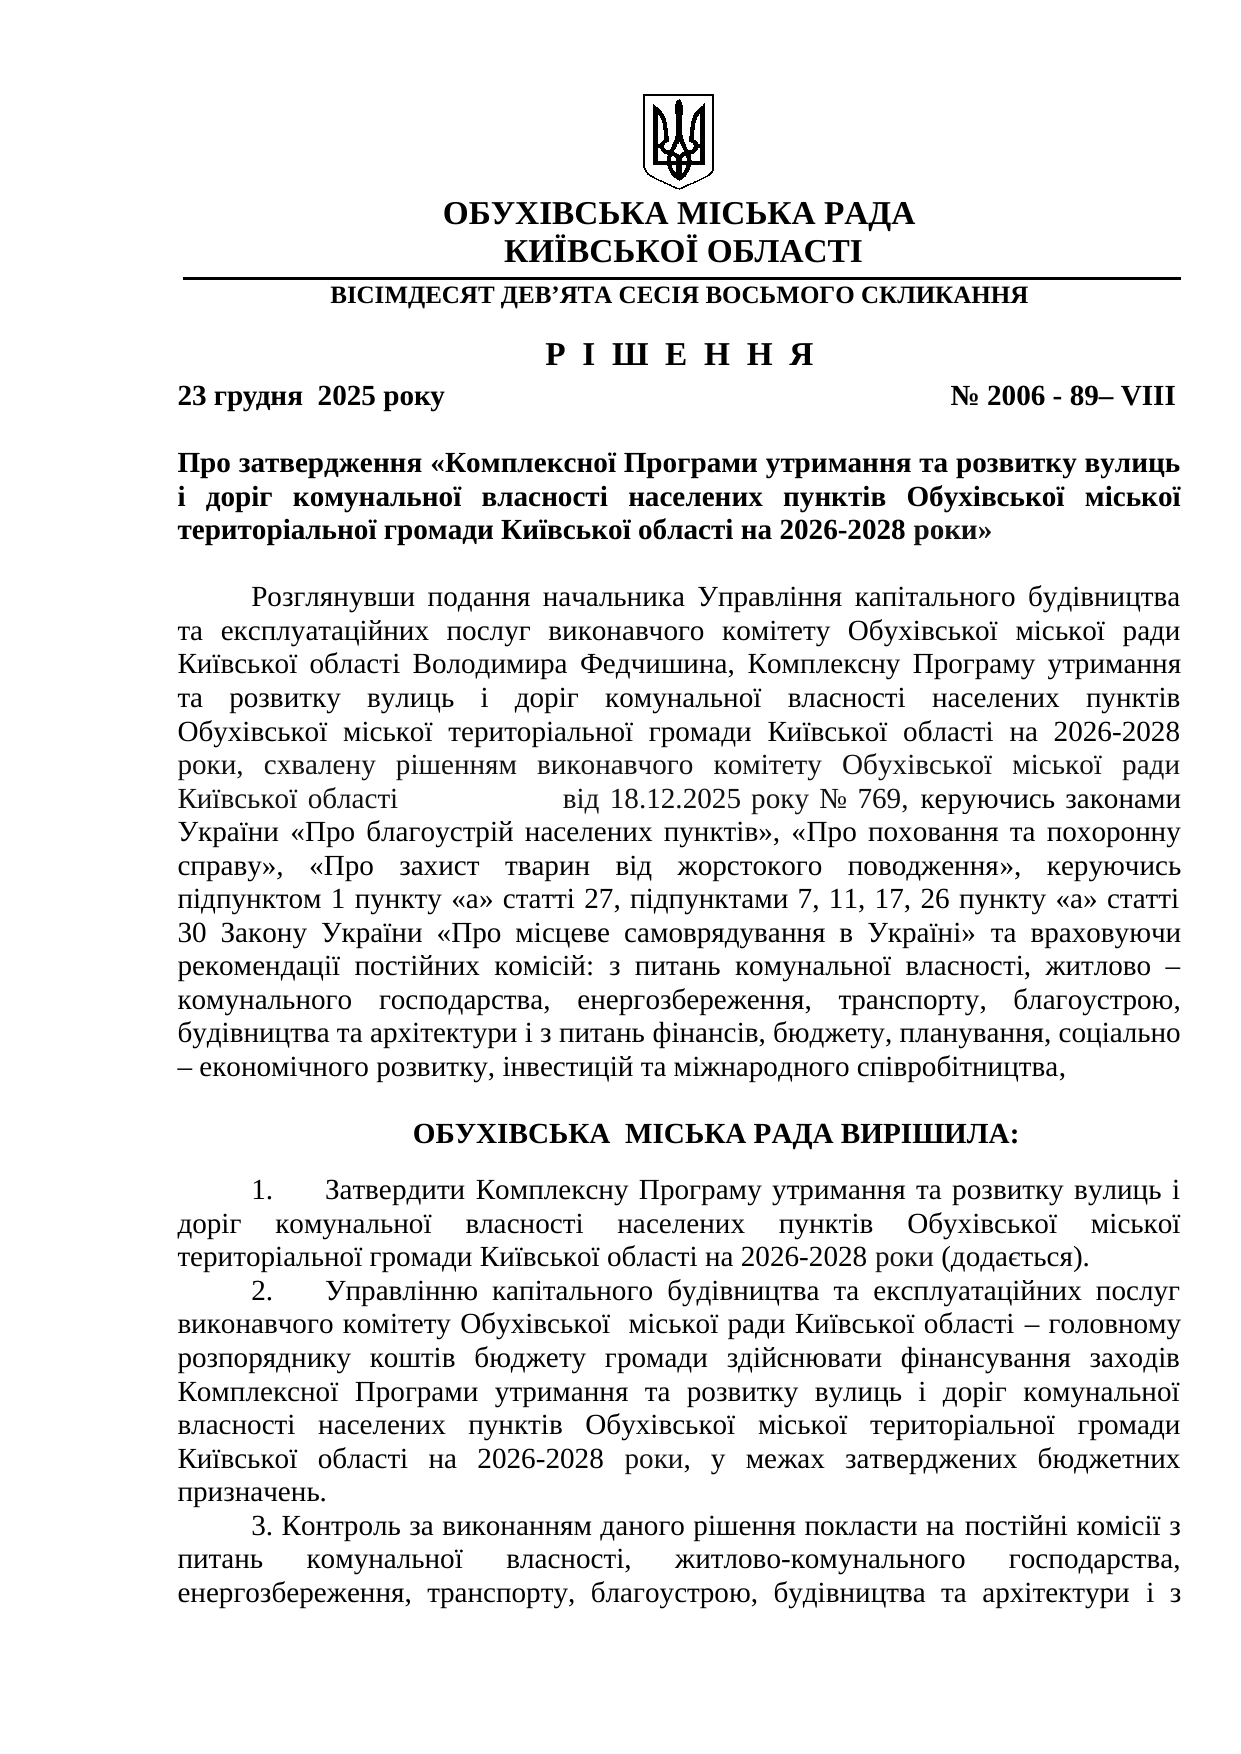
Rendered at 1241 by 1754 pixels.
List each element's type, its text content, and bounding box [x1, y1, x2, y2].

text Р І Ш Е Н Н Я [177, 334, 1181, 372]
text КИЇВСЬКОЇ ОБЛАСТІ [177, 232, 1181, 270]
text ВІСІМДЕСЯТ ДЕВ’ЯТА СЕСІЯ ВОСЬМОГО СКЛИКАННЯ [177, 280, 1181, 309]
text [177, 1508, 1181, 1608]
list Затвердити Комплексну Програму утримання та розвитку вулиць і доріг комунальної власності населених пунктів Обухівської міської територіальної громади Київської області на 2026-2028 роки (додається). [177, 1172, 1181, 1273]
text Про затвердження «Комплексної Програми утримання та розвитку вулиць і доріг комунальної власності населених пунктів Обухівської міської територіальної громади Київської області на 2026-2028 роки» [177, 445, 1181, 546]
text ОБУХІВСЬКА МІСЬКА РАДА [177, 193, 1181, 232]
text ОБУХІВСЬКА МІСЬКА РАДА ВИРІШИЛА: [177, 1116, 1181, 1150]
text 23 грудня 2025 року № 2006 - 89– VІІІ [177, 378, 1181, 412]
list Управлінню капітального будівництва та експлуатаційних послуг виконавчого комітету Обухівської міської ради Київської області – головному розпоряднику коштів бюджету громади здійснювати фінансування заходів Комплексної Програми утримання та розвитку вулиць і доріг комунальної власності населених пунктів Обухівської міської територіальної громади Київської області на 2026-2028 роки, у межах затверджених бюджетних призначень. [177, 1273, 1181, 1508]
text Розглянувши подання начальника Управління капітального будівництва та експлуатаційних послуг виконавчого комітету Обухівської міської ради Київської області Володимира Федчишина, Комплексну Програму утримання та розвитку вулиць і доріг комунальної власності населених пунктів Обухівської міської територіальної громади Київської області на 2026-2028 роки, схвалену рішенням виконавчого комітету Обухівської міської ради Київської області від 18.12.2025 року № 769, керуючись законами України «Про благоустрій населених пунктів», «Про поховання та похоронну справу», «Про захист тварин від жорстокого поводження», керуючись підпунктом 1 пункту «а» статті 27, підпунктами 7, 11, 17, 26 пункту «а» статті 30 Закону України «Про місцеве самоврядування в Україні» та враховуючи рекомендації постійних комісій: з питань комунальної власності, житлово – комунального господарства, енергозбереження, транспорту, благоустрою, будівництва та архітектури і з питань фінансів, бюджету, планування, соціально – економічного розвитку, інвестицій та міжнародного співробітництва, [177, 579, 1181, 1083]
